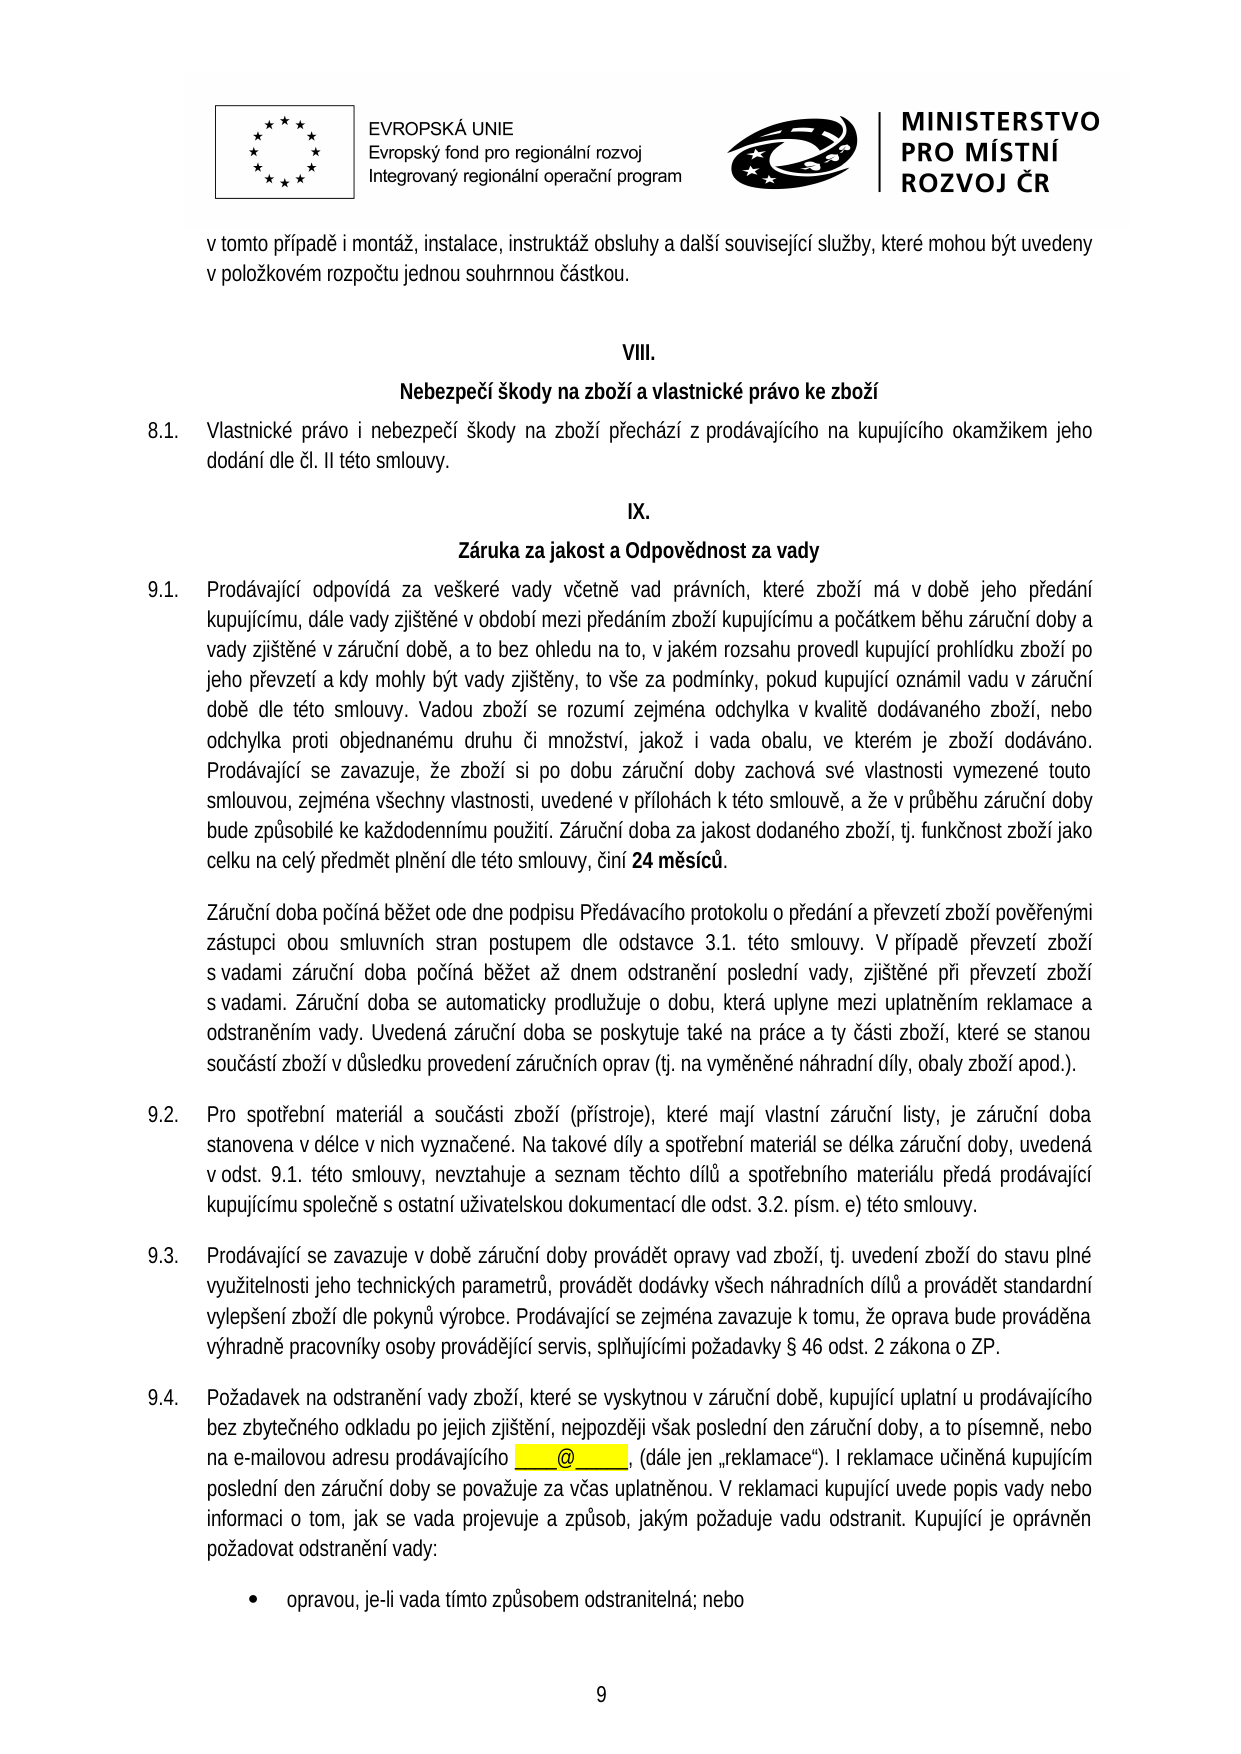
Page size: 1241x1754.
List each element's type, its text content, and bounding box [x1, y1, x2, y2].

list Vlastnické právo i nebezpečí škody na zboží přechází z prodávajícího na kupujícího okamžikem jeho dodání dle čl. II této smlouvy. [148, 417, 1093, 473]
text IX. [185, 498, 1093, 524]
list Prodávající se zavazuje v době záruční doby provádět opravy vad zboží, tj. uvedení zboží do stavu plné využitelnosti jeho technických parametrů, provádět dodávky všech náhradních dílů a provádět standardní vylepšení zboží dle pokynů výrobce. Prodávající se zejména zavazuje k tomu, že oprava bude prováděna výhradně pracovníky osoby provádějící servis, splňujícími požadavky § 46 odst. 2 zákona o ZP. [148, 1242, 1093, 1359]
list Pro spotřební materiál a součásti zboží (přístroje), které mají vlastní záruční listy, je záruční doba stanovena v délce v nich vyznačené. Na takové díly a spotřební materiál se délka záruční doby, uvedená v odst. 9.1. této smlouvy, nevztahuje a seznam těchto dílů a spotřebního materiálu předá prodávající kupujícímu společně s ostatní uživatelskou dokumentací dle odst. 3.2. písm. e) této smlouvy. [148, 1101, 1093, 1217]
list Prodávající odpovídá za veškeré vady včetně vad právních, které zboží má v době jeho předání kupujícímu, dále vady zjištěné v období mezi předáním zboží kupujícímu a počátkem běhu záruční doby a vady zjištěné v záruční době, a to bez ohledu na to, v jakém rozsahu provedl kupující prohlídku zboží po jeho převzetí a kdy mohly být vady zjištěny, to vše za podmínky, pokud kupující oznámil vadu v záruční době dle této smlouvy. Vadou zboží se rozumí zejména odchylka v kvalitě dodávaného zboží, nebo odchylka proti objednanému druhu či množství, jakož i vada obalu, ve kterém je zboží dodáváno. Prodávající se zavazuje, že zboží si po dobu záruční doby zachová své vlastnosti vymezené touto smlouvou, zejména všechny vlastnosti, uvedené v přílohách k této smlouvě, a že v průběhu záruční doby bude způsobilé ke každodennímu použití. Záruční doba za jakost dodaného zboží, tj. funkčnost zboží jako celku na celý předmět plnění dle této smlouvy, činí 24 měsíců. [148, 576, 1093, 874]
subtitle Záruka za jakost a Odpovědnost za vady [185, 537, 1093, 563]
text VIII. [185, 339, 1093, 365]
list opravou, je-li vada tímto způsobem odstranitelná; nebo [249, 1586, 1093, 1612]
picture [184, 73, 1130, 230]
text Záruční doba počíná běžet ode dne podpisu Předávacího protokolu o předání a převzetí zboží pověřenými zástupci obou smluvních stran postupem dle odstavce 3.1. této smlouvy. V případě převzetí zboží s vadami záruční doba počíná běžet až dnem odstranění poslední vady, zjištěné při převzetí zboží s vadami. Záruční doba se automaticky prodlužuje o dobu, která uplyne mezi uplatněním reklamace a odstraněním vady. Uvedená záruční doba se poskytuje také na práce a ty části zboží, které se stanou součástí zboží v důsledku provedení záručních oprav (tj. na vyměněné náhradní díly, obaly zboží apod.). [207, 898, 1093, 1076]
subtitle Nebezpečí škody na zboží a vlastnické právo ke zboží [185, 378, 1093, 404]
list Požadavek na odstranění vady zboží, které se vyskytnou v záruční době, kupující uplatní u prodávajícího bez zbytečného odkladu po jejich zjištění, nejpozději však poslední den záruční doby, a to písemně, nebo na e-mailovou adresu prodávajícího ____@_____, (dále jen „reklamace“). I reklamace učiněná kupujícím poslední den záruční doby se považuje za včas uplatněnou. V reklamaci kupující uvede popis vady nebo informaci o tom, jak se vada projevuje a způsob, jakým požaduje vadu odstranit. Kupující je oprávněn požadovat odstranění vady: [148, 1384, 1093, 1561]
